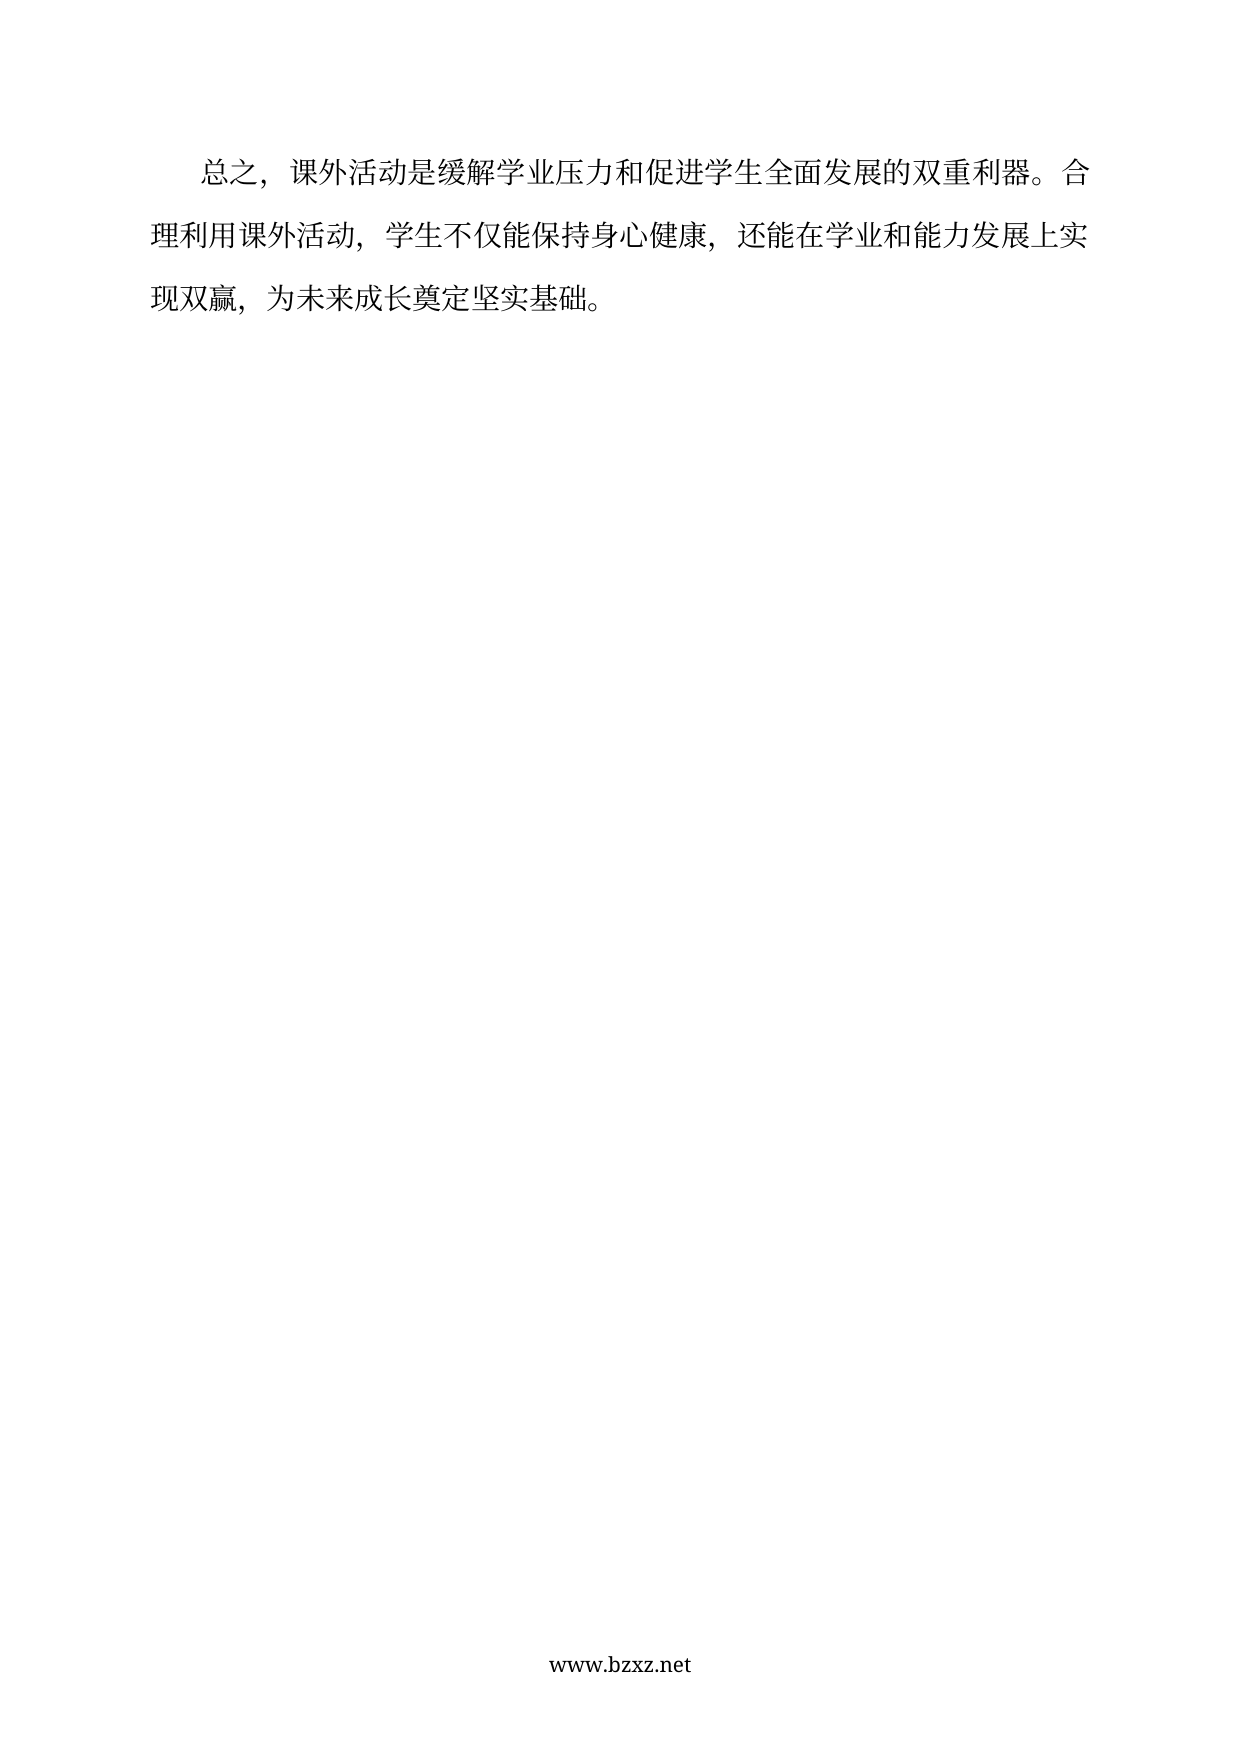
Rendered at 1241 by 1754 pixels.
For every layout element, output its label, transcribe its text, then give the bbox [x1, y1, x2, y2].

text 总之，课外活动是缓解学业压力和促进学生全面发展的双重利器。合理利用课外活动，学生不仅能保持身心健康，还能在学业和能力发展上实现双赢，为未来成长奠定坚实基础。 [150, 150, 1090, 317]
